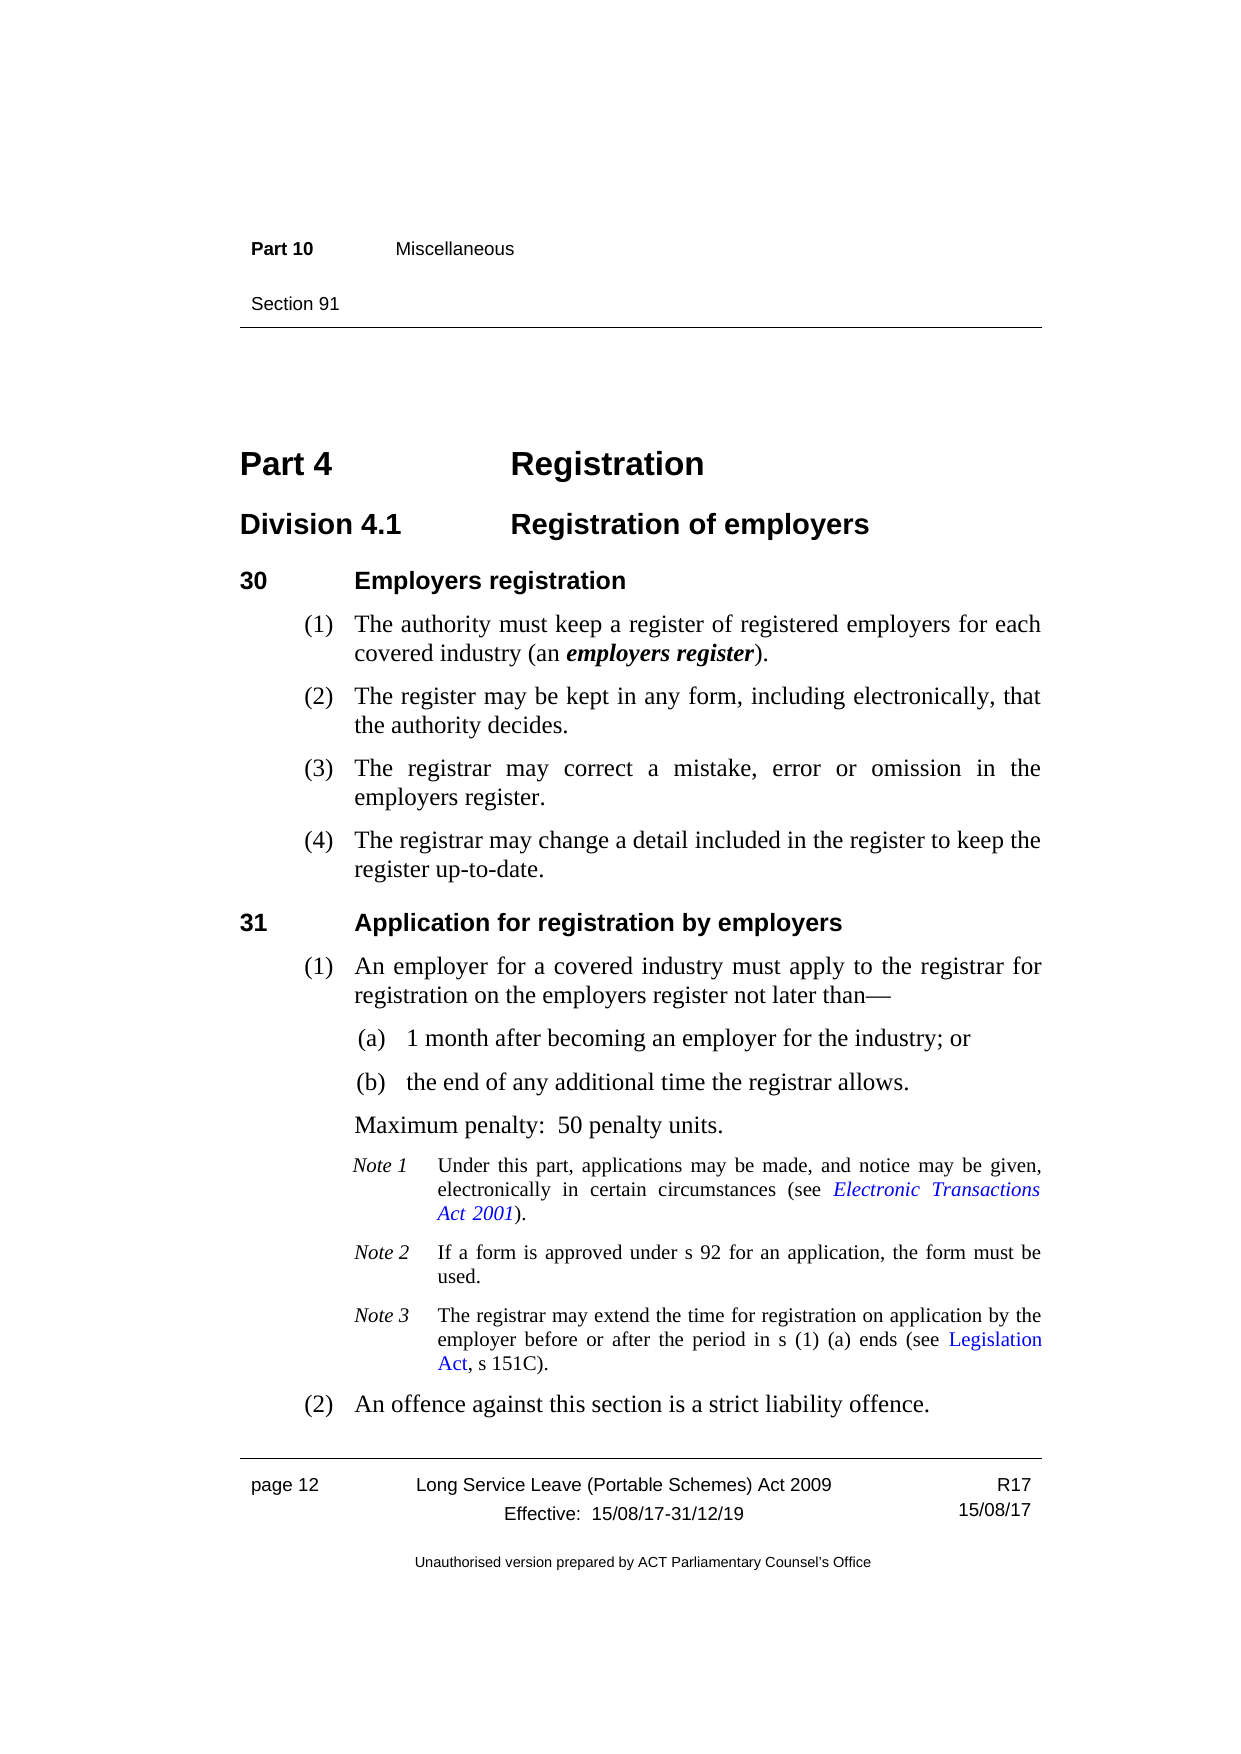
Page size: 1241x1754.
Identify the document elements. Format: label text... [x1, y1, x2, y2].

text (3) The registrar may correct a mistake, error or omission in the employers register. [239, 753, 1042, 811]
text (b) the end of any additional time the registrar allows. [239, 1067, 1042, 1095]
text (4) The registrar may change a detail included in the register to keep the register up-to-date. [239, 825, 1042, 883]
text 30 Employers registration [239, 566, 1042, 594]
text Division 4.1 Registration of employers [239, 507, 1042, 541]
text (2) An offence against this section is a strict liability offence. [239, 1389, 1042, 1418]
text (a) 1 month after becoming an employer for the industry; or [239, 1023, 1042, 1052]
text (1) The authority must keep a register of registered employers for each covered industry (an employers register). [239, 609, 1042, 667]
text Part 4 Registration [239, 444, 1042, 482]
text Maximum penalty: 50 penalty units. [354, 1110, 1042, 1139]
text (2) The register may be kept in any form, including electronically, that the authority decides. [239, 681, 1042, 739]
text Note 1 Under this part, applications may be made, and notice may be given, electronically in certain circumstances (see Electronic Transactions Act 2001). [352, 1153, 1042, 1225]
text Note 2 If a form is approved under s 92 for an application, the form must be used. [354, 1240, 1042, 1288]
text Note 3 The registrar may extend the time for registration on application by the employer before or after the period in s (1) (a) ends (see Legislation Act, s 151C). [354, 1303, 1042, 1375]
text (1) An employer for a covered industry must apply to the registrar for registration on the employers register not later than— [239, 951, 1042, 1009]
text 31 Application for registration by employers [239, 908, 1042, 937]
